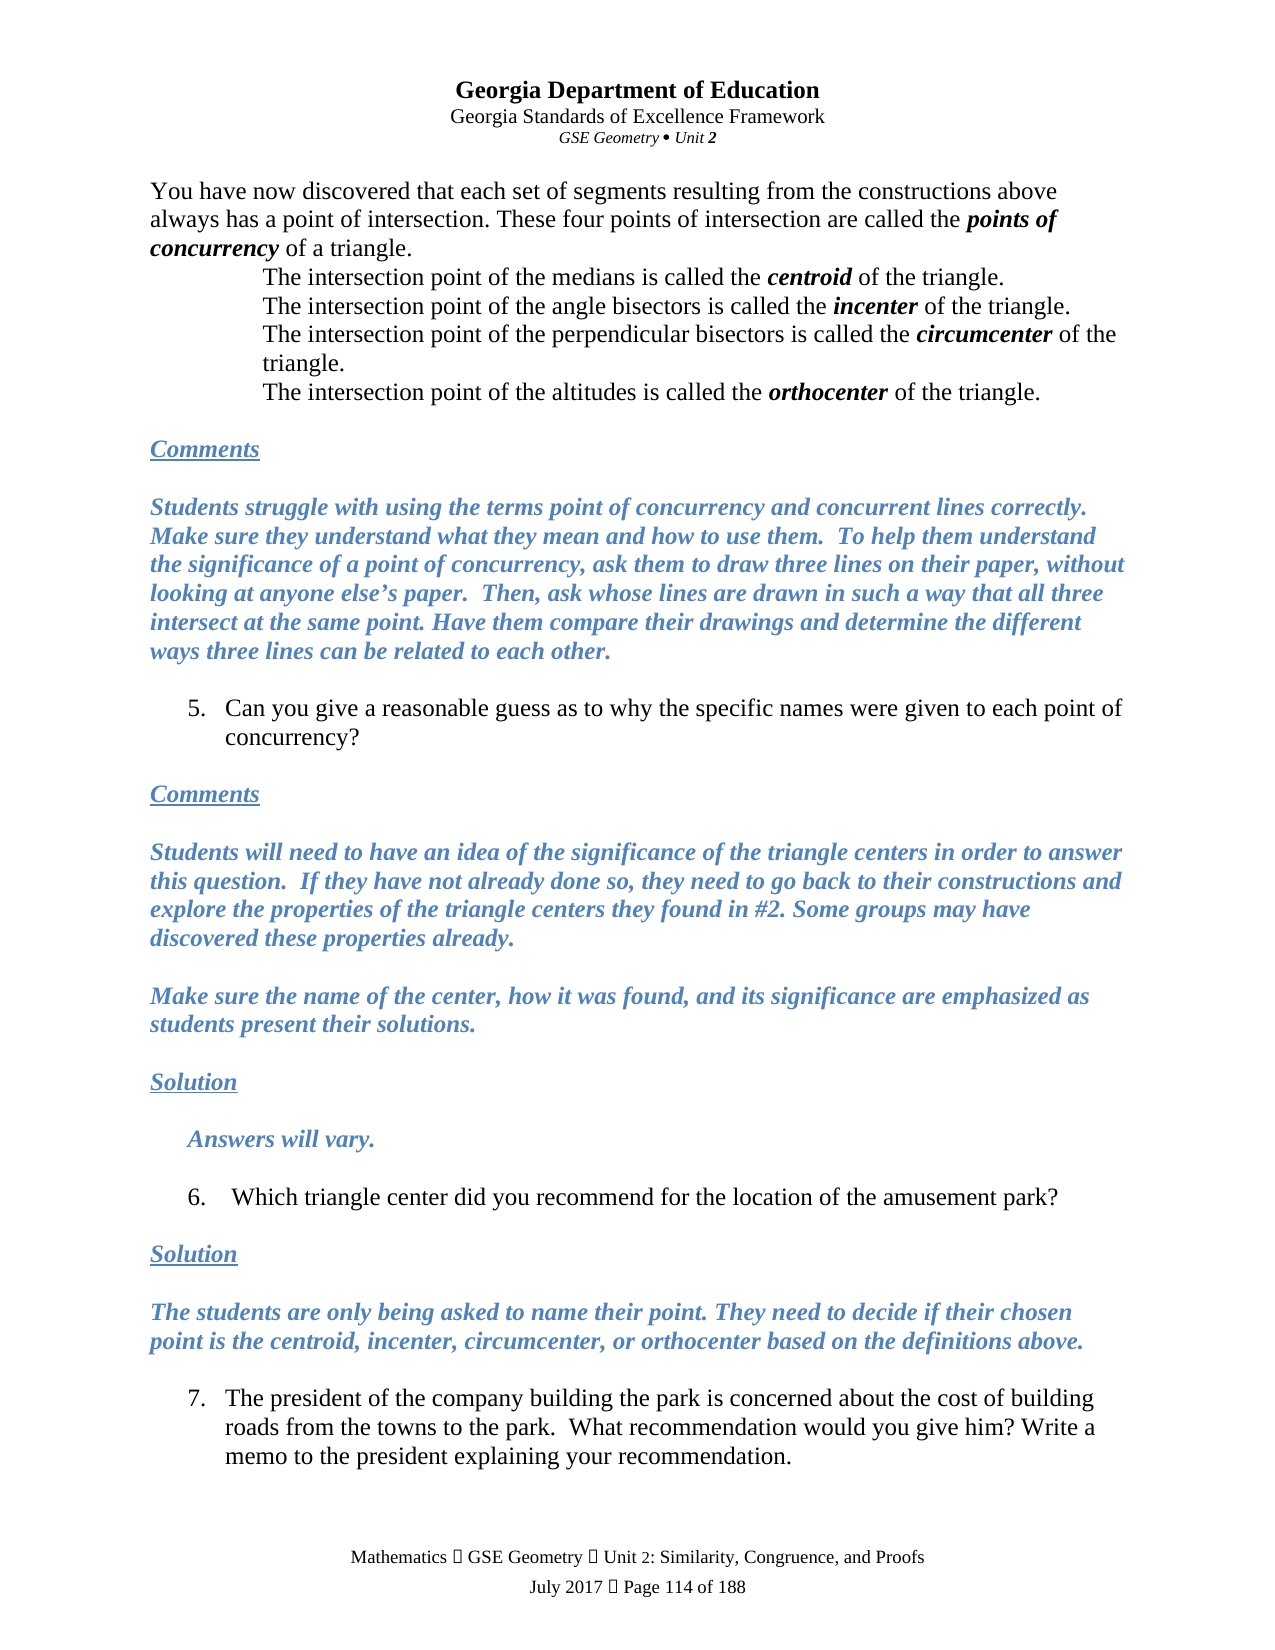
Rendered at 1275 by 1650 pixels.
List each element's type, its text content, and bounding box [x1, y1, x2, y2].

list The president of the company building the park is concerned about the cost of building roads from the towns to the park. What recommendation would you give him? Write a memo to the president explaining your recommendation. [187, 1383, 1125, 1469]
list Can you give a reasonable guess as to why the specific names were given to each point of concurrency? [187, 693, 1125, 751]
text The intersection point of the perpendicular bisectors is called the circumcenter of the triangle. [262, 319, 1125, 377]
text Comments [150, 434, 1125, 463]
text The students are only being asked to name their point. They need to decide if their chosen point is the centroid, incenter, circumcenter, or orthocenter based on the definitions above. [150, 1297, 1125, 1354]
text Students struggle with using the terms point of concurrency and concurrent lines correctly. Make sure they understand what they mean and how to use them. To help them understand the significance of a point of concurrency, ask them to draw three lines on their paper, without looking at anyone else’s paper. Then, ask whose lines are drawn in such a way that all three intersect at the same point. Have them compare their drawings and determine the different ways three lines can be related to each other. [150, 492, 1125, 664]
text Solution [150, 1067, 1125, 1096]
list Answers will vary. [187, 1124, 1125, 1153]
text Students will need to have an idea of the significance of the triangle centers in order to answer this question. If they have not already done so, they need to go back to their constructions and explore the properties of the triangle centers they found in #2. Some groups may have discovered these properties already. [150, 837, 1125, 952]
text The intersection point of the medians is called the centroid of the triangle. [262, 262, 1125, 291]
text Solution [150, 1239, 1125, 1268]
text The intersection point of the altitudes is called the orthocenter of the triangle. [262, 377, 1125, 406]
list Which triangle center did you recommend for the location of the amusement park? [187, 1182, 1125, 1211]
text Make sure the name of the center, how it was found, and its significance are emphasized as students present their solutions. [150, 981, 1125, 1038]
text You have now discovered that each set of segments resulting from the constructions above always has a point of intersection. These four points of intersection are called the points of concurrency of a triangle. [150, 176, 1125, 262]
text The intersection point of the angle bisectors is called the incenter of the triangle. [262, 291, 1125, 319]
text Comments [150, 779, 1125, 808]
